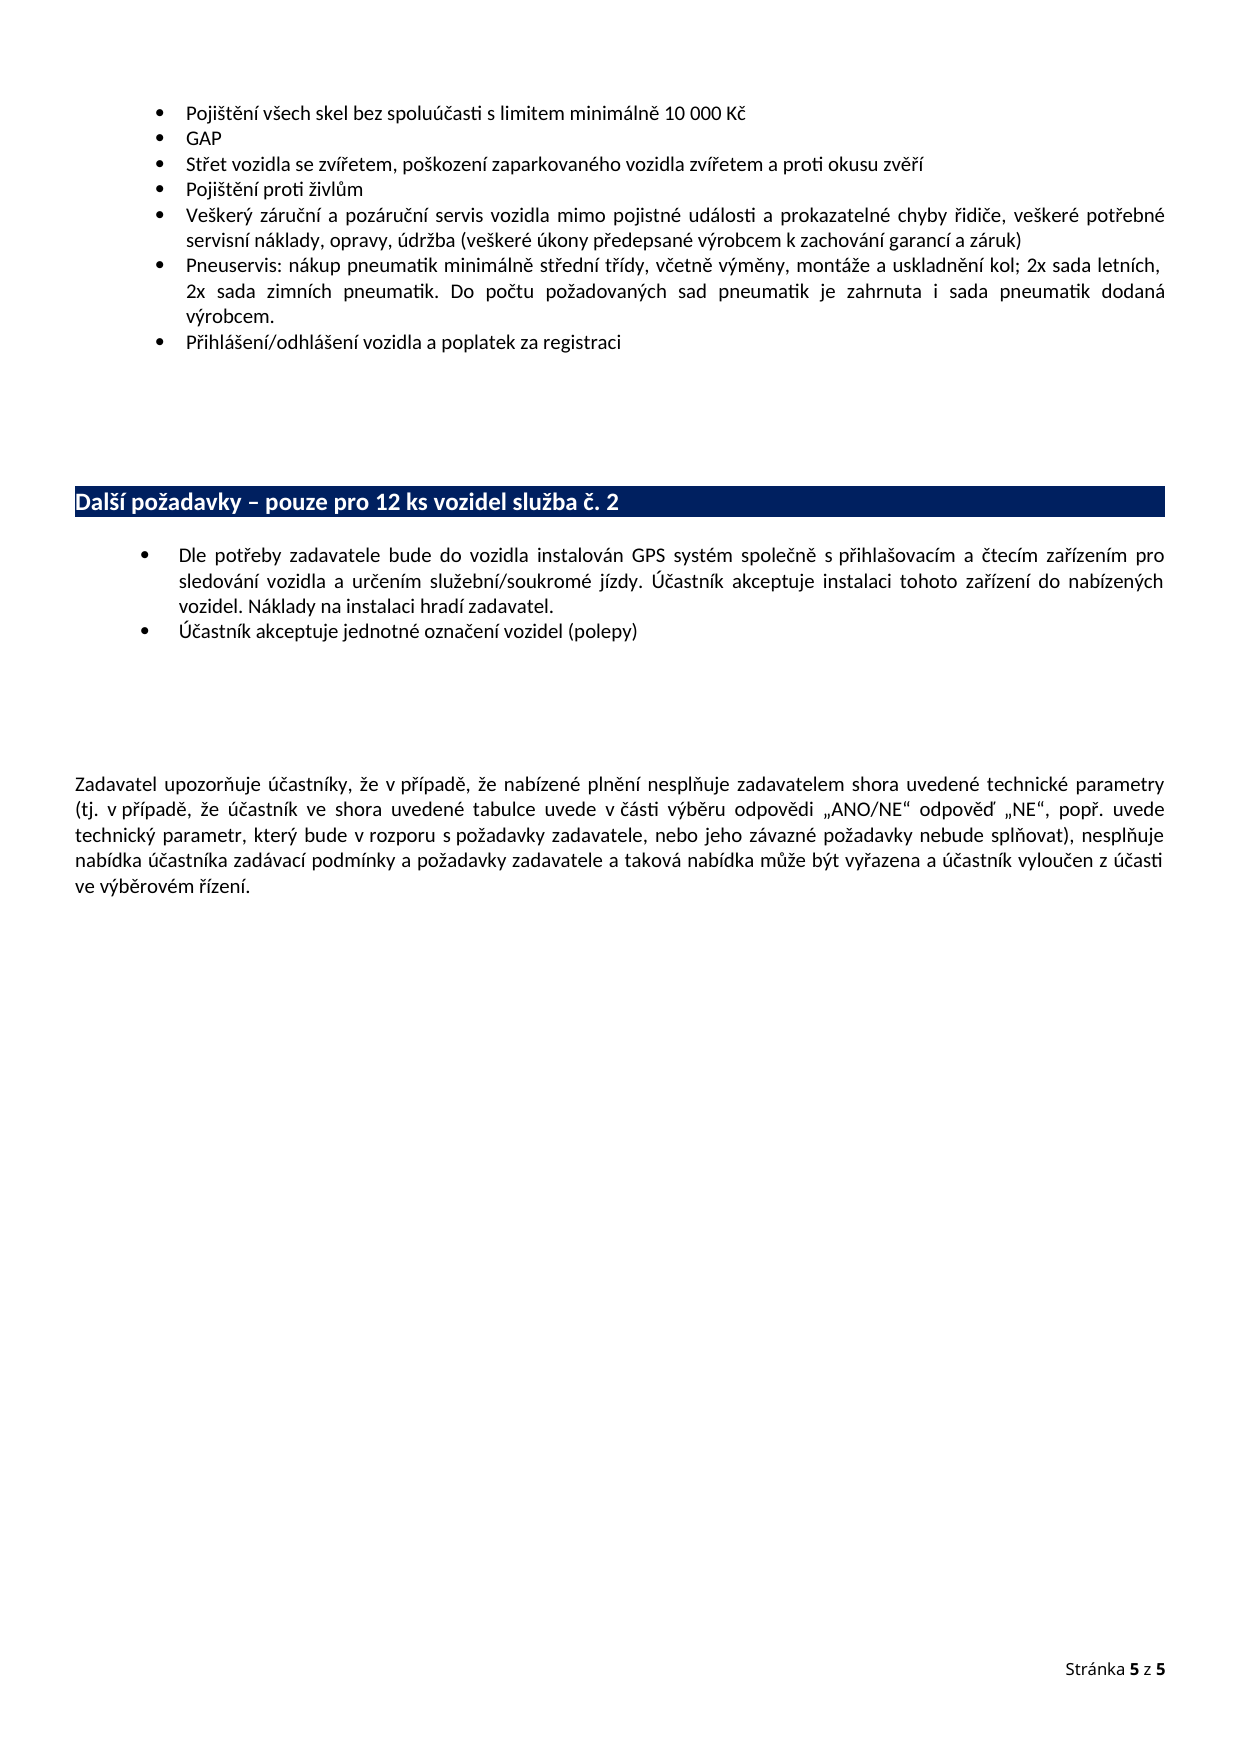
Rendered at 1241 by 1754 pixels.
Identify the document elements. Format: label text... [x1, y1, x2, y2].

list Dle potřeby zadavatele bude do vozidla instalován GPS systém společně s přihlašovacím a čtecím zařízením pro sledování vozidla a určením služební/soukromé jízdy. Účastník akceptuje instalaci tohoto zařízení do nabízených vozidel. Náklady na instalaci hradí zadavatel. [141, 542, 1165, 619]
list Účastník akceptuje jednotné označení vozidel (polepy) [141, 619, 1168, 644]
table_cell Pojištění všech skel bez spoluúčasti s limitem minimálně 10 000 Kč GAP Střet vozidla se zvířetem, poškození zaparkovaného vozidla zvířetem a proti okusu zvěří Pojištění proti živlům [81, 100, 1175, 202]
table_cell Veškerý záruční a pozáruční servis vozidla mimo pojistné události a prokazatelné chyby řidiče, veškeré potřebné servisní náklady, opravy, údržba (veškeré úkony předepsané výrobcem k zachování garancí a záruk) Pneuservis: nákup pneumatik minimálně střední třídy, včetně výměny, montáže a uskladnění kol; 2x sada letních, 2x sada zimních pneumatik. Do počtu požadovaných sad pneumatik je zahrnuta i sada pneumatik dodaná výrobcem. Přihlášení/odhlášení vozidla a poplatek za registraci [81, 202, 1175, 380]
text Zadavatel upozorňuje účastníky, že v případě, že nabízené plnění nesplňuje zadavatelem shora uvedené technické parametry (tj. v případě, že účastník ve shora uvedené tabulce uvede v části výběru odpovědi „ANO/NE“ odpověď „NE“, popř. uvede technický parametr, který bude v rozporu s požadavky zadavatele, nebo jeho závazné požadavky nebude splňovat), nesplňuje nabídka účastníka zadávací podmínky a požadavky zadavatele a taková nabídka může být vyřazena a účastník vyloučen z účasti ve výběrovém řízení. [75, 771, 1165, 898]
text Další požadavky – pouze pro 12 ks vozidel služba č. 2 [75, 486, 1165, 517]
